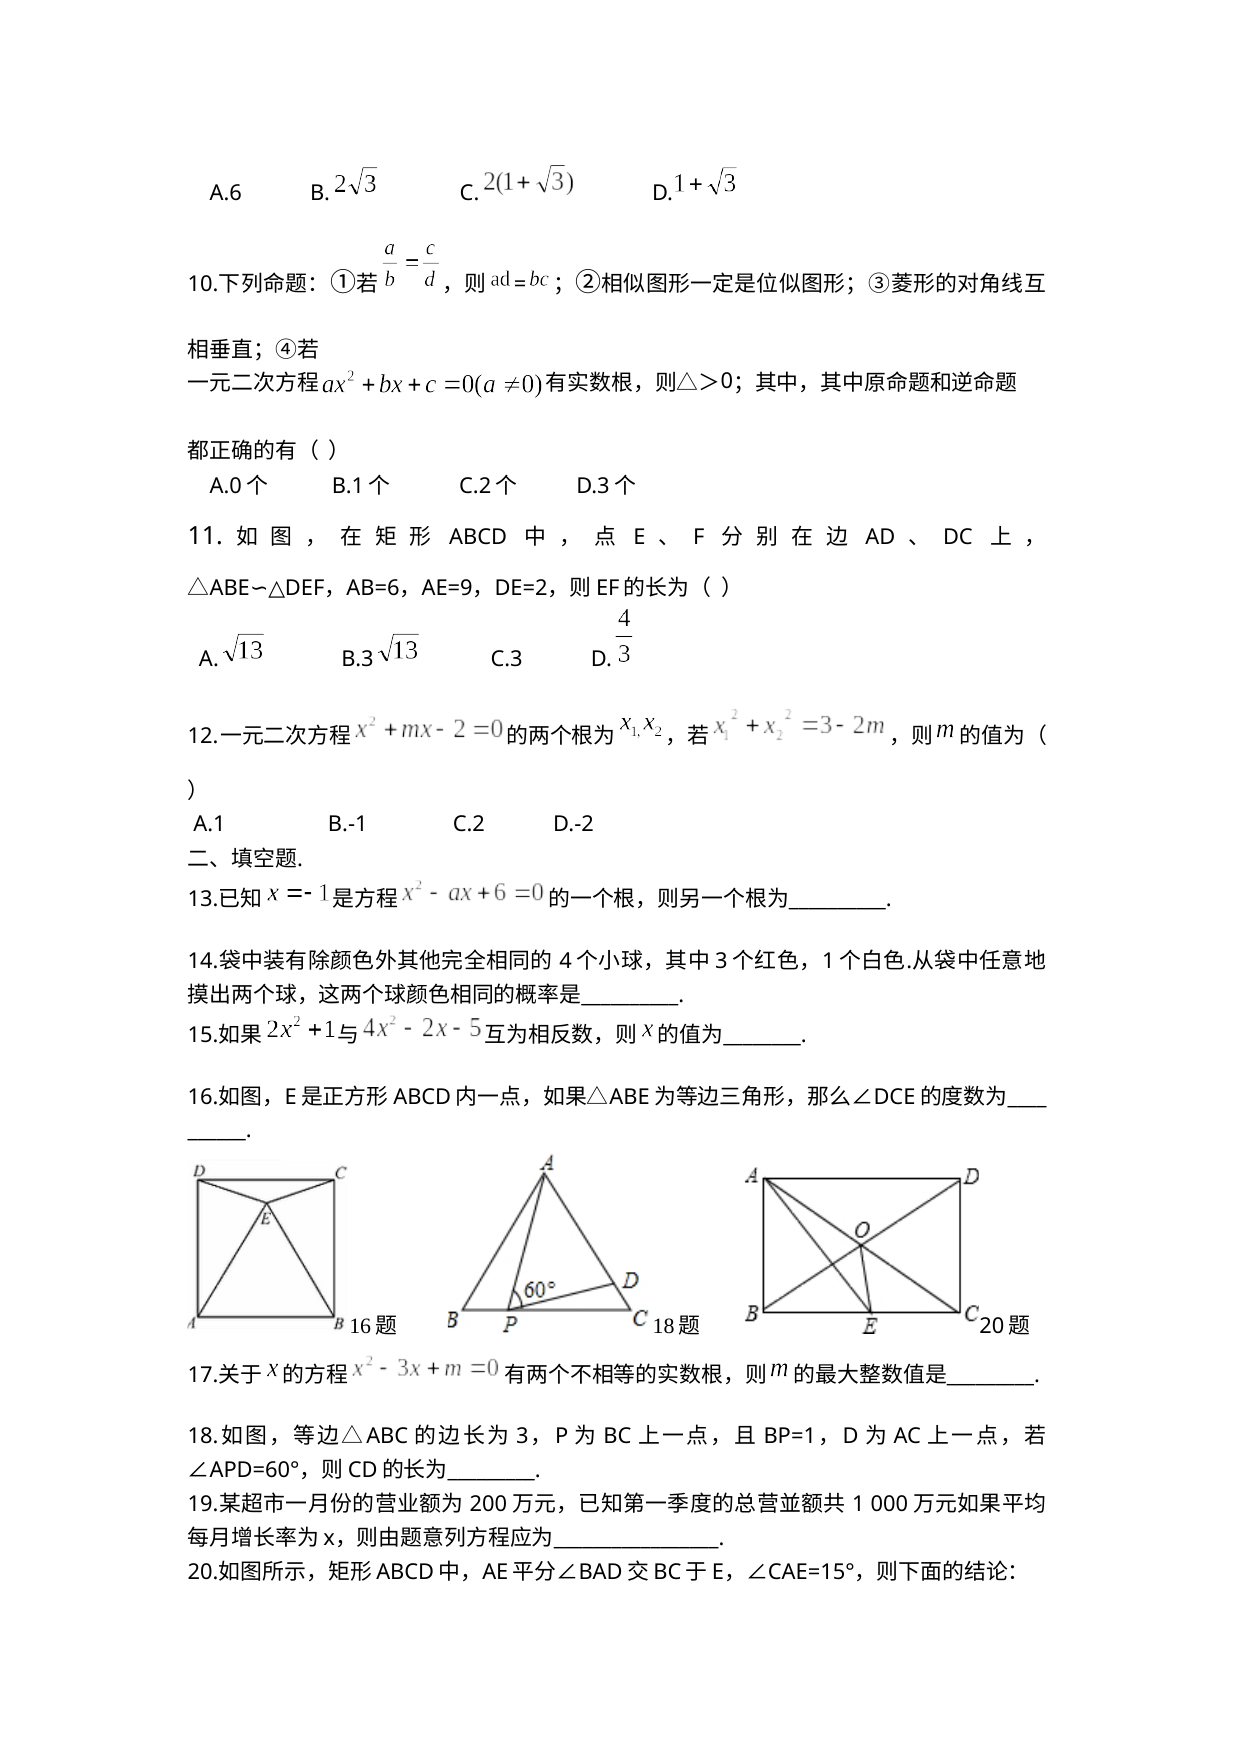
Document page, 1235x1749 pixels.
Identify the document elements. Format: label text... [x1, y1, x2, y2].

picture [744, 1167, 979, 1334]
picture [447, 1145, 653, 1334]
list 一元二次方程的两个根为，若，则的值为（ ） [187, 704, 1047, 806]
text 19.某超市一月份的营业额为200万元，已知第一季度的总营並额共1 000万元如果平均每月增长率为x，则由题意列方程应为_________________. [187, 1485, 1047, 1553]
text A.0个 B.1个 C.2个 D.3个 [187, 467, 1047, 501]
text 16.如图，E是正方形ABCD内一点，如果△ABE为等边三角形，那么∠DCE的度数为__________. [187, 1078, 1047, 1146]
text A.6 B. C. D. [187, 161, 1047, 229]
text 11.如图，在矩形ABCD中，点E、F分别在边AD、DC上，△ABE∽△DEF，AB=6，AE=9，DE=2，则EF的长为（ ） [187, 501, 1047, 602]
list 填空题. [187, 840, 1047, 874]
text 13.已知是方程的一个根，则另一个根为__________. [187, 874, 1047, 942]
text 17.关于的方程有两个不相等的实数根，则的最大整数值是_________. [187, 1349, 1047, 1417]
text 一元二次方程有实数根，则△＞0；其中，其中原命题和逆命题都正确的有（ ） [187, 365, 1031, 467]
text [187, 1553, 1047, 1587]
text 10.下列命题：①若，则=；②相似图形一定是位似图形；③菱形的对角线互相垂直；④若 [187, 229, 1047, 365]
text A. B.3 C.3 D. [187, 602, 1047, 704]
text 15.如果与互为相反数，则的值为________. [187, 1010, 1047, 1078]
text 14.袋中装有除颜色外其他完全相同的4个小球，其中3个红色，1个白色.从袋中任意地摸出两个球，这两个球颜色相同的概率是__________. [187, 942, 1047, 1010]
text A.1 B.-1 C.2 D.-2 [187, 806, 1047, 840]
text 18.如图，等边△ABC的边长为3，P为BC上一点，且BP=1，D为AC上一点，若∠APD=60°，则CD的长为_________. [187, 1417, 1047, 1485]
picture [187, 1157, 350, 1334]
